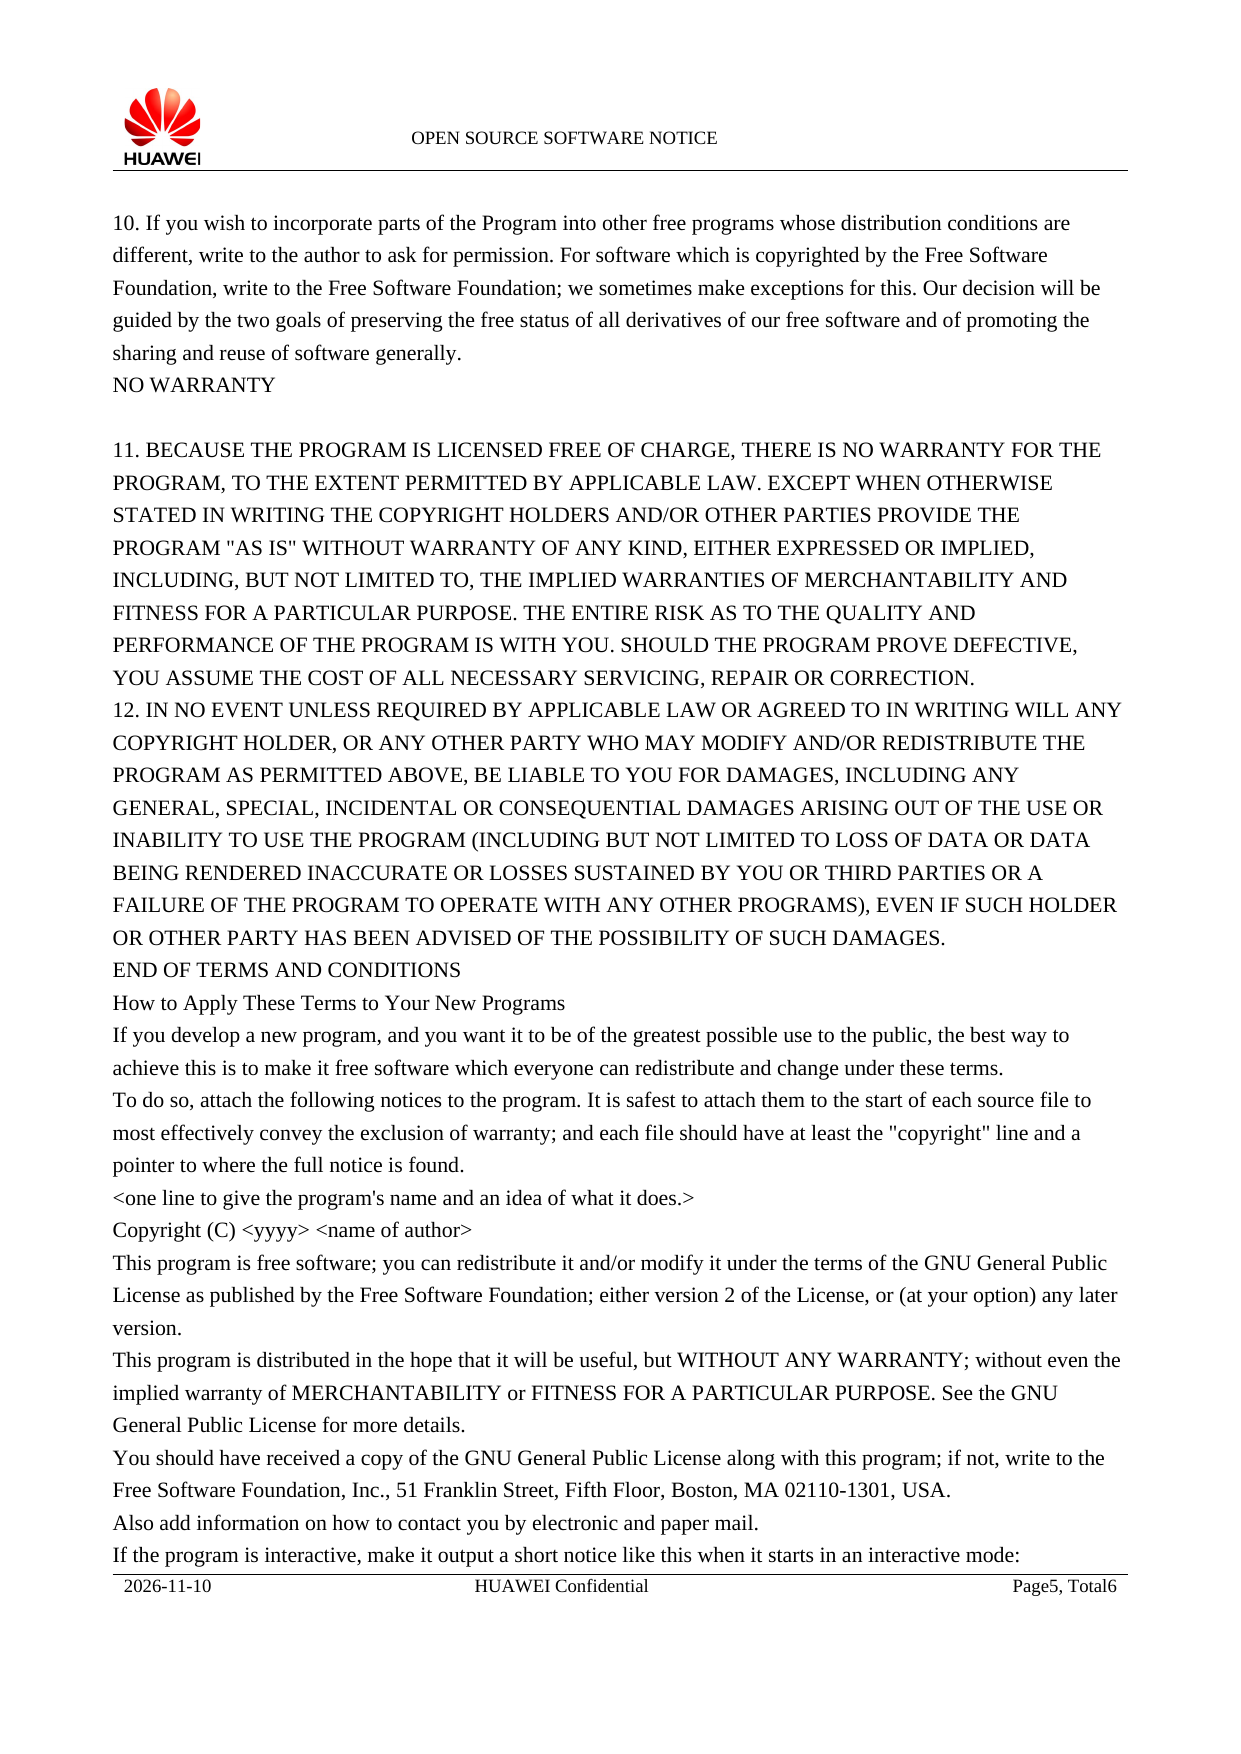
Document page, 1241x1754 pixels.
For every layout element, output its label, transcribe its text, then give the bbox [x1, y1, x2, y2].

text 12. IN NO EVENT UNLESS REQUIRED BY APPLICABLE LAW OR AGREED TO IN WRITING WILL ANY COPYRIGHT HOLDER, OR ANY OTHER PARTY WHO MAY MODIFY AND/OR REDISTRIBUTE THE PROGRAM AS PERMITTED ABOVE, BE LIABLE TO YOU FOR DAMAGES, INCLUDING ANY GENERAL, SPECIAL, INCIDENTAL OR CONSEQUENTIAL DAMAGES ARISING OUT OF THE USE OR INABILITY TO USE THE PROGRAM (INCLUDING BUT NOT LIMITED TO LOSS OF DATA OR DATA BEING RENDERED INACCURATE OR LOSSES SUSTAINED BY YOU OR THIRD PARTIES OR A FAILURE OF THE PROGRAM TO OPERATE WITH ANY OTHER PROGRAMS), EVEN IF SUCH HOLDER OR OTHER PARTY HAS BEEN ADVISED OF THE POSSIBILITY OF SUCH DAMAGES. [112, 694, 1128, 954]
text Also add information on how to contact you by electronic and paper mail. [112, 1506, 1128, 1539]
text If you develop a new program, and you want it to be of the greatest possible use to the public, the best way to achieve this is to make it free software which everyone can redistribute and change under these terms. [112, 1019, 1128, 1084]
text <one line to give the program's name and an idea of what it does.> Copyright (C) <yyyy> <name of author> [112, 1181, 1128, 1246]
text To do so, attach the following notices to the program. It is safest to attach them to the start of each source file to most effectively convey the exclusion of warranty; and each file should have at least the "copyright" line and a pointer to where the full notice is found. [112, 1084, 1128, 1181]
text 11. BECAUSE THE PROGRAM IS LICENSED FREE OF CHARGE, THERE IS NO WARRANTY FOR THE PROGRAM, TO THE EXTENT PERMITTED BY APPLICABLE LAW. EXCEPT WHEN OTHERWISE STATED IN WRITING THE COPYRIGHT HOLDERS AND/OR OTHER PARTIES PROVIDE THE PROGRAM "AS IS" WITHOUT WARRANTY OF ANY KIND, EITHER EXPRESSED OR IMPLIED, INCLUDING, BUT NOT LIMITED TO, THE IMPLIED WARRANTIES OF MERCHANTABILITY AND FITNESS FOR A PARTICULAR PURPOSE. THE ENTIRE RISK AS TO THE QUALITY AND PERFORMANCE OF THE PROGRAM IS WITH YOU. SHOULD THE PROGRAM PROVE DEFECTIVE, YOU ASSUME THE COST OF ALL NECESSARY SERVICING, REPAIR OR CORRECTION. [112, 434, 1128, 694]
text END OF TERMS AND CONDITIONS [112, 954, 1128, 986]
text You should have received a copy of the GNU General Public License along with this program; if not, write to the Free Software Foundation, Inc., 51 Franklin Street, Fifth Floor, Boston, MA 02110-1301, USA. [112, 1441, 1128, 1506]
text How to Apply These Terms to Your New Programs [112, 986, 1128, 1019]
text This program is distributed in the hope that it will be useful, but WITHOUT ANY WARRANTY; without even the implied warranty of MERCHANTABILITY or FITNESS FOR A PARTICULAR PURPOSE. See the GNU General Public License for more details. [112, 1344, 1128, 1441]
picture [124, 88, 201, 165]
text If the program is interactive, make it output a short notice like this when it starts in an interactive mode: [112, 1539, 1128, 1571]
text This program is free software; you can redistribute it and/or modify it under the terms of the GNU General Public License as published by the Free Software Foundation; either version 2 of the License, or (at your option) any later version. [112, 1246, 1128, 1344]
text NO WARRANTY [112, 369, 1128, 401]
text 10. If you wish to incorporate parts of the Program into other free programs whose distribution conditions are different, write to the author to ask for permission. For software which is copyrighted by the Free Software Foundation, write to the Free Software Foundation; we sometimes make exceptions for this. Our decision will be guided by the two goals of preserving the free status of all derivatives of our free software and of promoting the sharing and reuse of software generally. [112, 206, 1128, 369]
